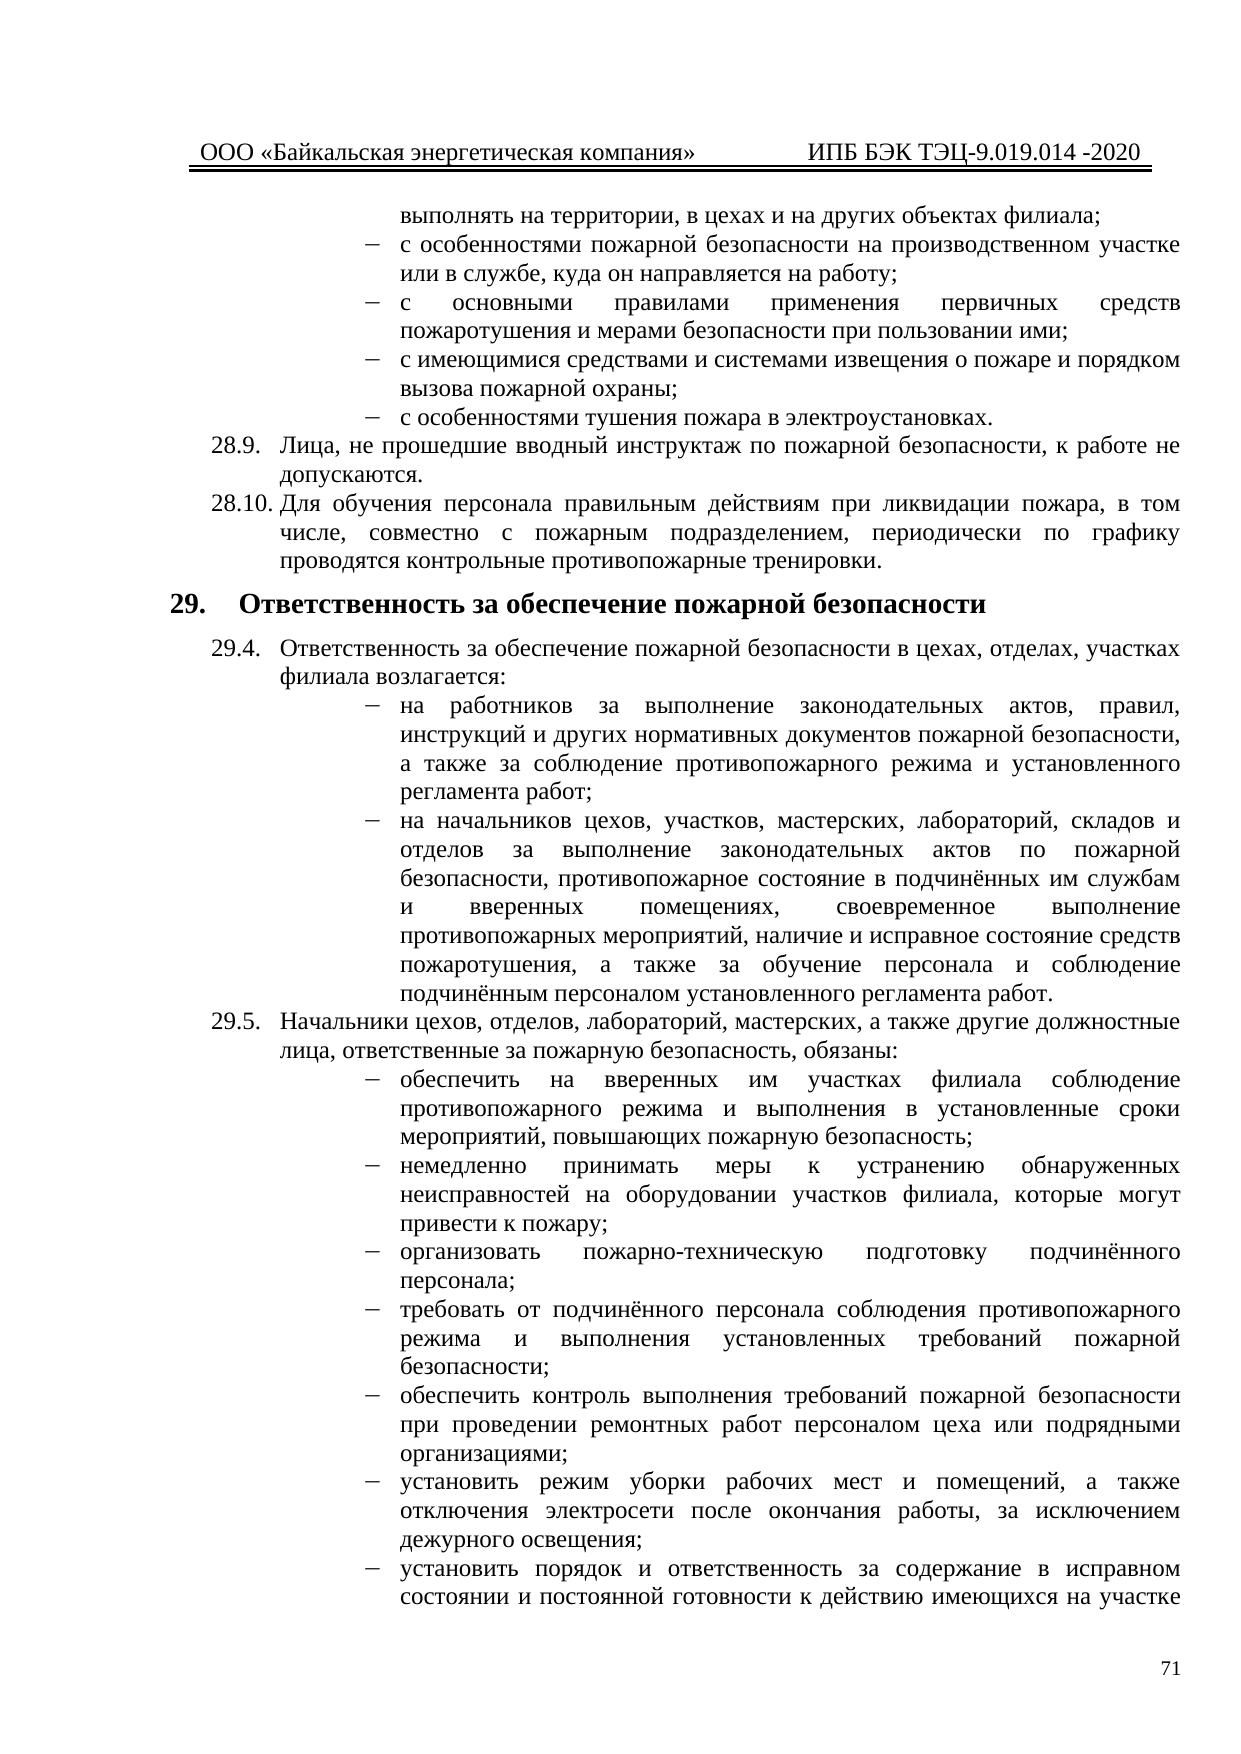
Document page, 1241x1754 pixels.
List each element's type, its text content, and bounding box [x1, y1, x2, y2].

list Начальники цехов, отделов, лабораторий, мастерских, а также другие должностные лица, ответственные за пожарную безопасность, обязаны: [211, 1006, 1181, 1064]
list обеспечить на вверенных им участках филиала соблюдение противопожарного режима и выполнения в установленные сроки мероприятий, повышающих пожарную безопасность; [362, 1064, 1181, 1150]
list установить режим уборки рабочих мест и помещений, а также отключения электросети после окончания работы, за исключением дежурного освещения; [362, 1466, 1181, 1553]
list требовать от подчинённого персонала соблюдения противопожарного режима и выполнения установленных требований пожарной безопасности; [362, 1294, 1181, 1380]
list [362, 200, 1181, 229]
list с особенностями тушения пожара в электроустановках. [362, 402, 1181, 430]
list с основными правилами применения первичных средств пожаротушения и мерами безопасности при пользовании ими; [362, 287, 1181, 344]
list с имеющимися средствами и системами извещения о пожаре и порядком вызова пожарной охраны; [362, 344, 1181, 402]
list с особенностями пожарной безопасности на производственном участке или в службе, куда он направляется на работу; [362, 229, 1181, 287]
list Для обучения персонала правильным действиям при ликвидации пожара, в том числе, совместно с пожарным подразделением, периодически по графику проводятся контрольные противопожарные тренировки. [211, 488, 1181, 574]
list на работников за выполнение законодательных актов, правил, инструкций и других нормативных документов пожарной безопасности, а также за соблюдение противопожарного режима и установленного регламента работ; [362, 690, 1181, 805]
list Ответственность за обеспечение пожарной безопасности [169, 587, 1181, 620]
list Ответственность за обеспечение пожарной безопасности в цехах, отделах, участках филиала возлагается: [211, 633, 1181, 690]
list на начальников цехов, участков, мастерских, лабораторий, складов и отделов за выполнение законодательных актов по пожарной безопасности, противопожарное состояние в подчинённых им службам и вверенных помещениях, своевременное выполнение противопожарных мероприятий, наличие и исправное состояние средств пожаротушения, а также за обучение персонала и соблюдение подчинённым персоналом установленного регламента работ. [362, 805, 1181, 1006]
list организовать пожарно-техническую подготовку подчинённого персонала; [362, 1236, 1181, 1294]
list немедленно принимать меры к устранению обнаруженных неисправностей на оборудовании участков филиала, которые могут привести к пожару; [362, 1150, 1181, 1236]
list Лица, не прошедшие вводный инструктаж по пожарной безопасности, к работе не допускаются. [211, 430, 1181, 488]
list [362, 1553, 1181, 1610]
list обеспечить контроль выполнения требований пожарной безопасности при проведении ремонтных работ персоналом цеха или подрядными организациями; [362, 1380, 1181, 1466]
